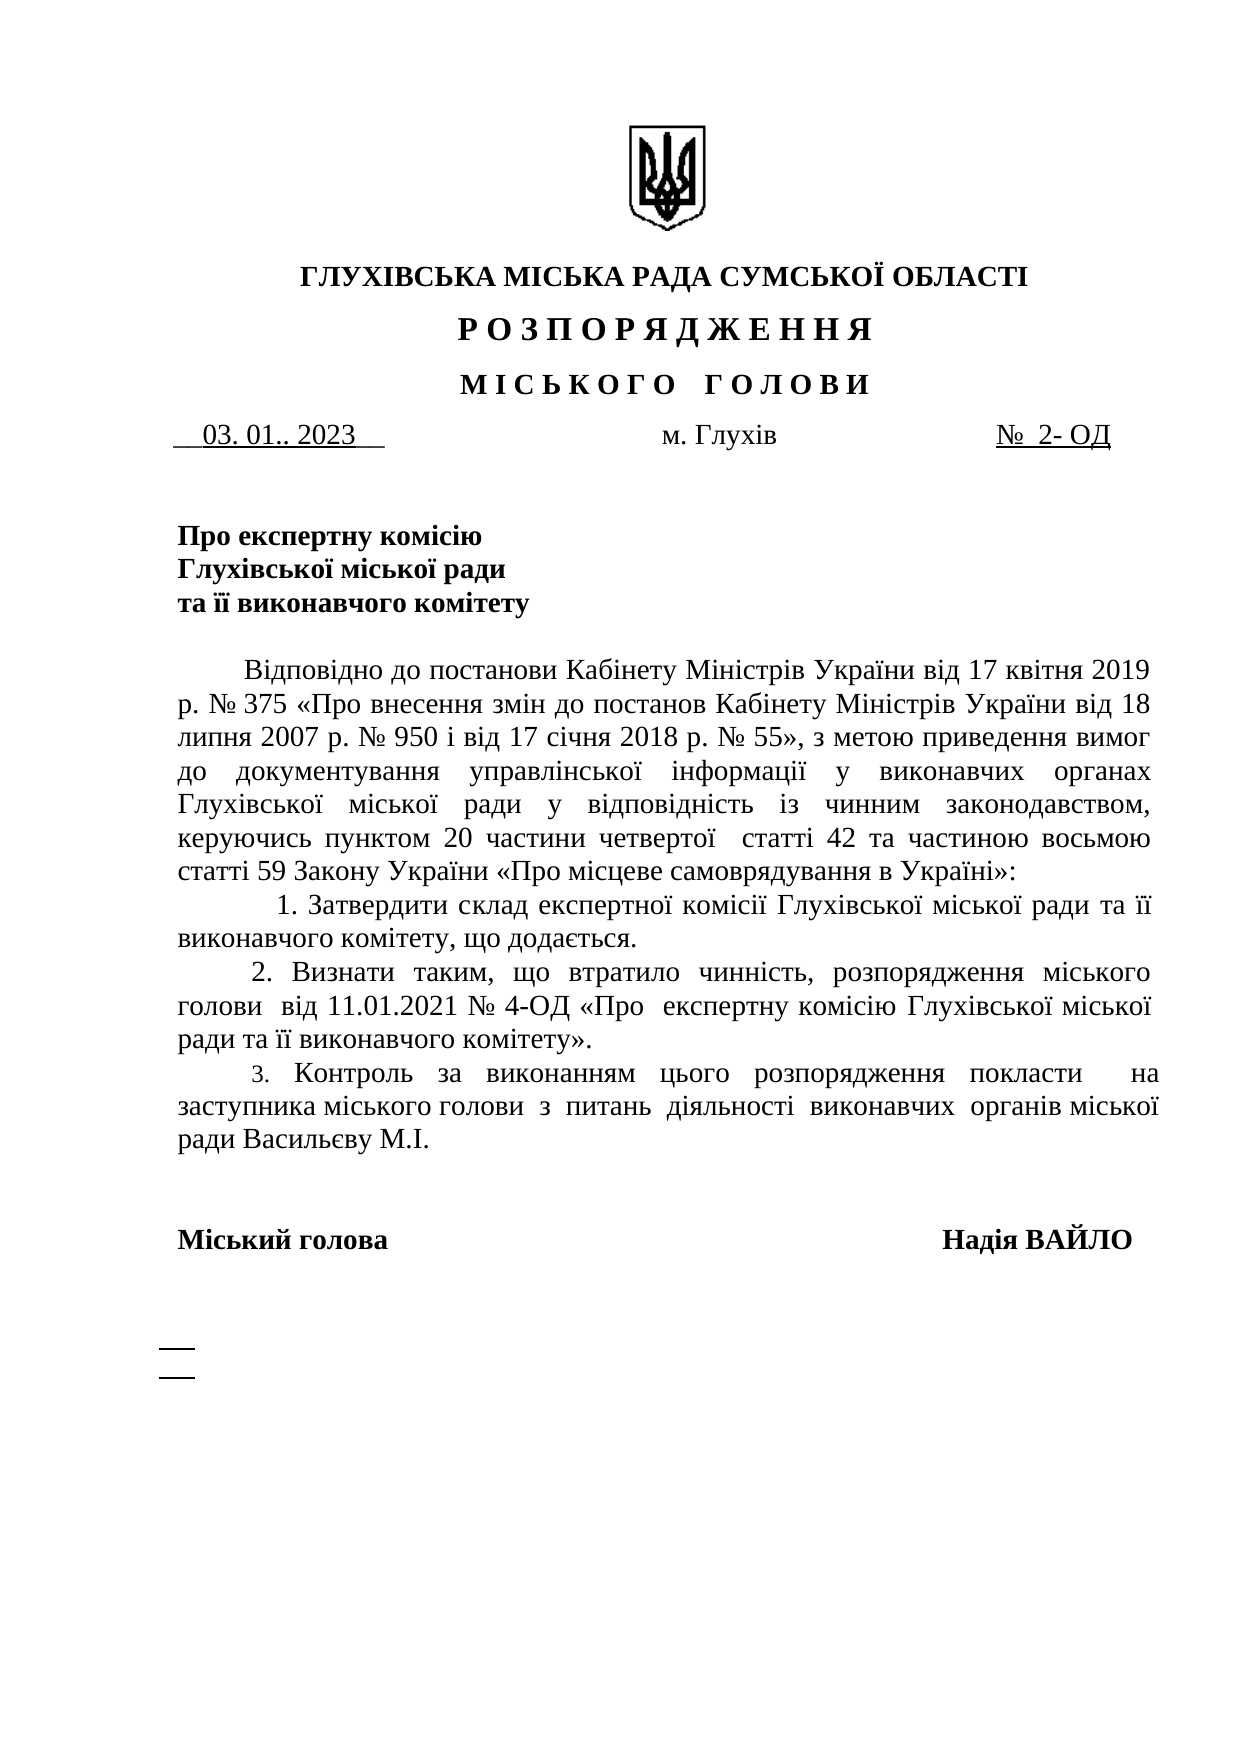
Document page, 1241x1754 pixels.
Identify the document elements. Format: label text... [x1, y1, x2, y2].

title Міський голова Надія ВАЙЛО [177, 1222, 1196, 1256]
subtitle М І С Ь К О Г О Г О Л О В И [177, 367, 1152, 401]
text 3. Контроль за виконанням цього розпорядження покласти на заступника міського голови з питань діяльності виконавчих органів міської ради Васильєву М.І. [177, 1056, 1160, 1155]
subtitle Р О З П О Р Я Д Ж Е Н Н Я [177, 310, 1152, 348]
picture [623, 118, 712, 231]
text Про експертну комісію [177, 518, 1152, 552]
text Відповідно до постанови Кабінету Міністрів України від 17 квітня 2019 р. № 375 «Про внесення змін до постанов Кабінету Міністрів України від 18 липня 2007 р. № 950 і від 17 січня 2018 р. № 55», з метою приведення вимог до документування управлінської інформації у виконавчих органах Глухівської міської ради у відповідність із чинним законодавством, керуючись пунктом 20 частини четвертої статті 42 та частиною восьмою статті 59 Закону України «Про місцеве самоврядування в Україні»: [177, 652, 1152, 887]
text та її виконавчого комітету [177, 585, 1152, 619]
text __03. 01.. 2023__ м. Глухів № 2- ОД [158, 417, 1181, 451]
title 1. Затвердити склад експертної комісії Глухівської міської ради та її виконавчого комітету, що додається. [177, 887, 1152, 954]
text Глухівської міської ради [177, 552, 1152, 585]
subtitle ГЛУХІВСЬКА МІСЬКА РАДА СУМСЬКОЇ ОБЛАСТІ [177, 259, 1152, 293]
title 2. Визнати таким, що втратило чинність, розпорядження міського голови від 11.01.2021 № 4-ОД «Про експертну комісію Глухівської міської ради та її виконавчого комітету». [177, 954, 1152, 1055]
